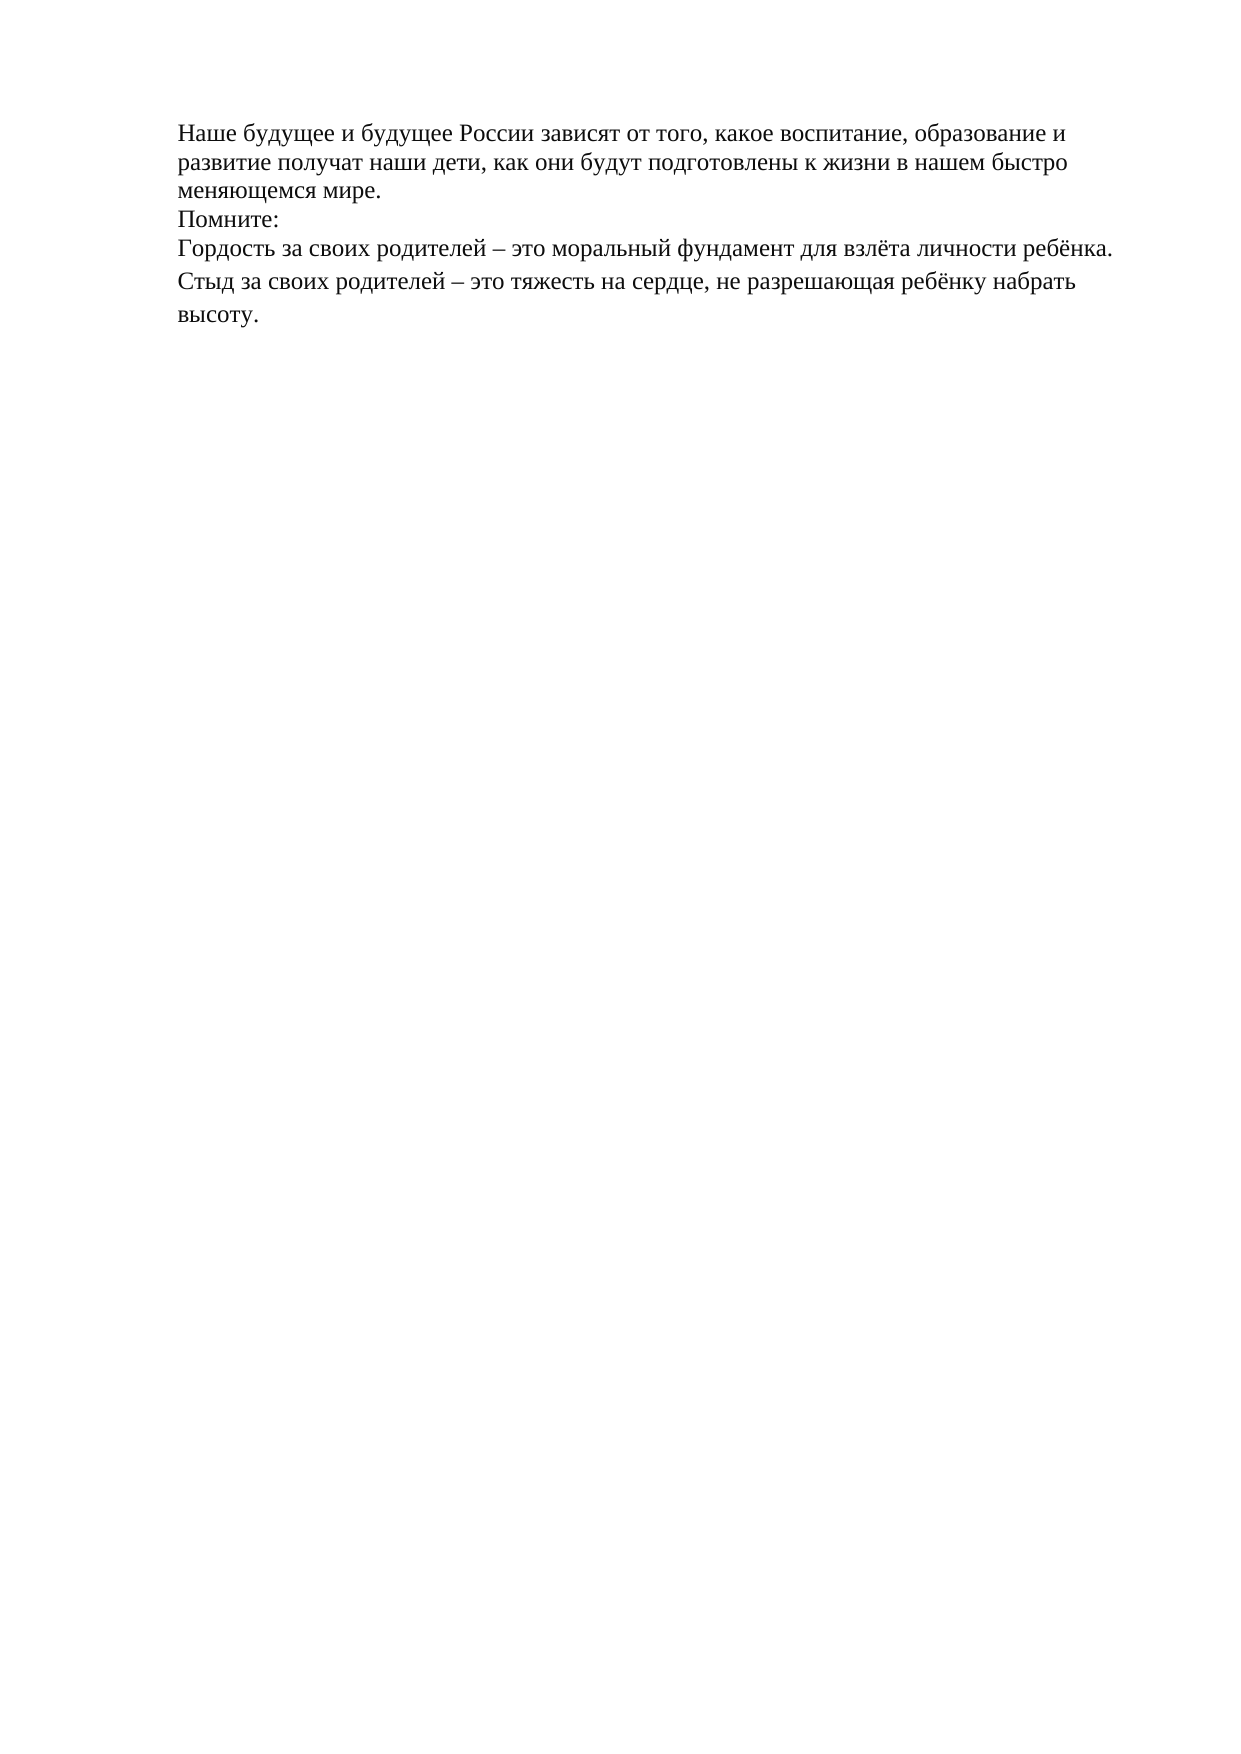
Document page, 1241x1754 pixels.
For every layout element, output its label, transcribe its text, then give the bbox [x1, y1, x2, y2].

text Гордость за своих родителей – это моральный фундамент для взлёта личности ребёнка. Стыд за своих родителей – это тяжесть на сердце, не разрешающая ребёнку набрать высоту. [177, 233, 1152, 328]
text Помните: [177, 204, 1152, 233]
text Наше будущее и будущее России зависят от того, какое воспитание, образование и развитие получат наши дети, как они будут подготовлены к жизни в нашем быстро меняющемся мире. [177, 118, 1152, 204]
